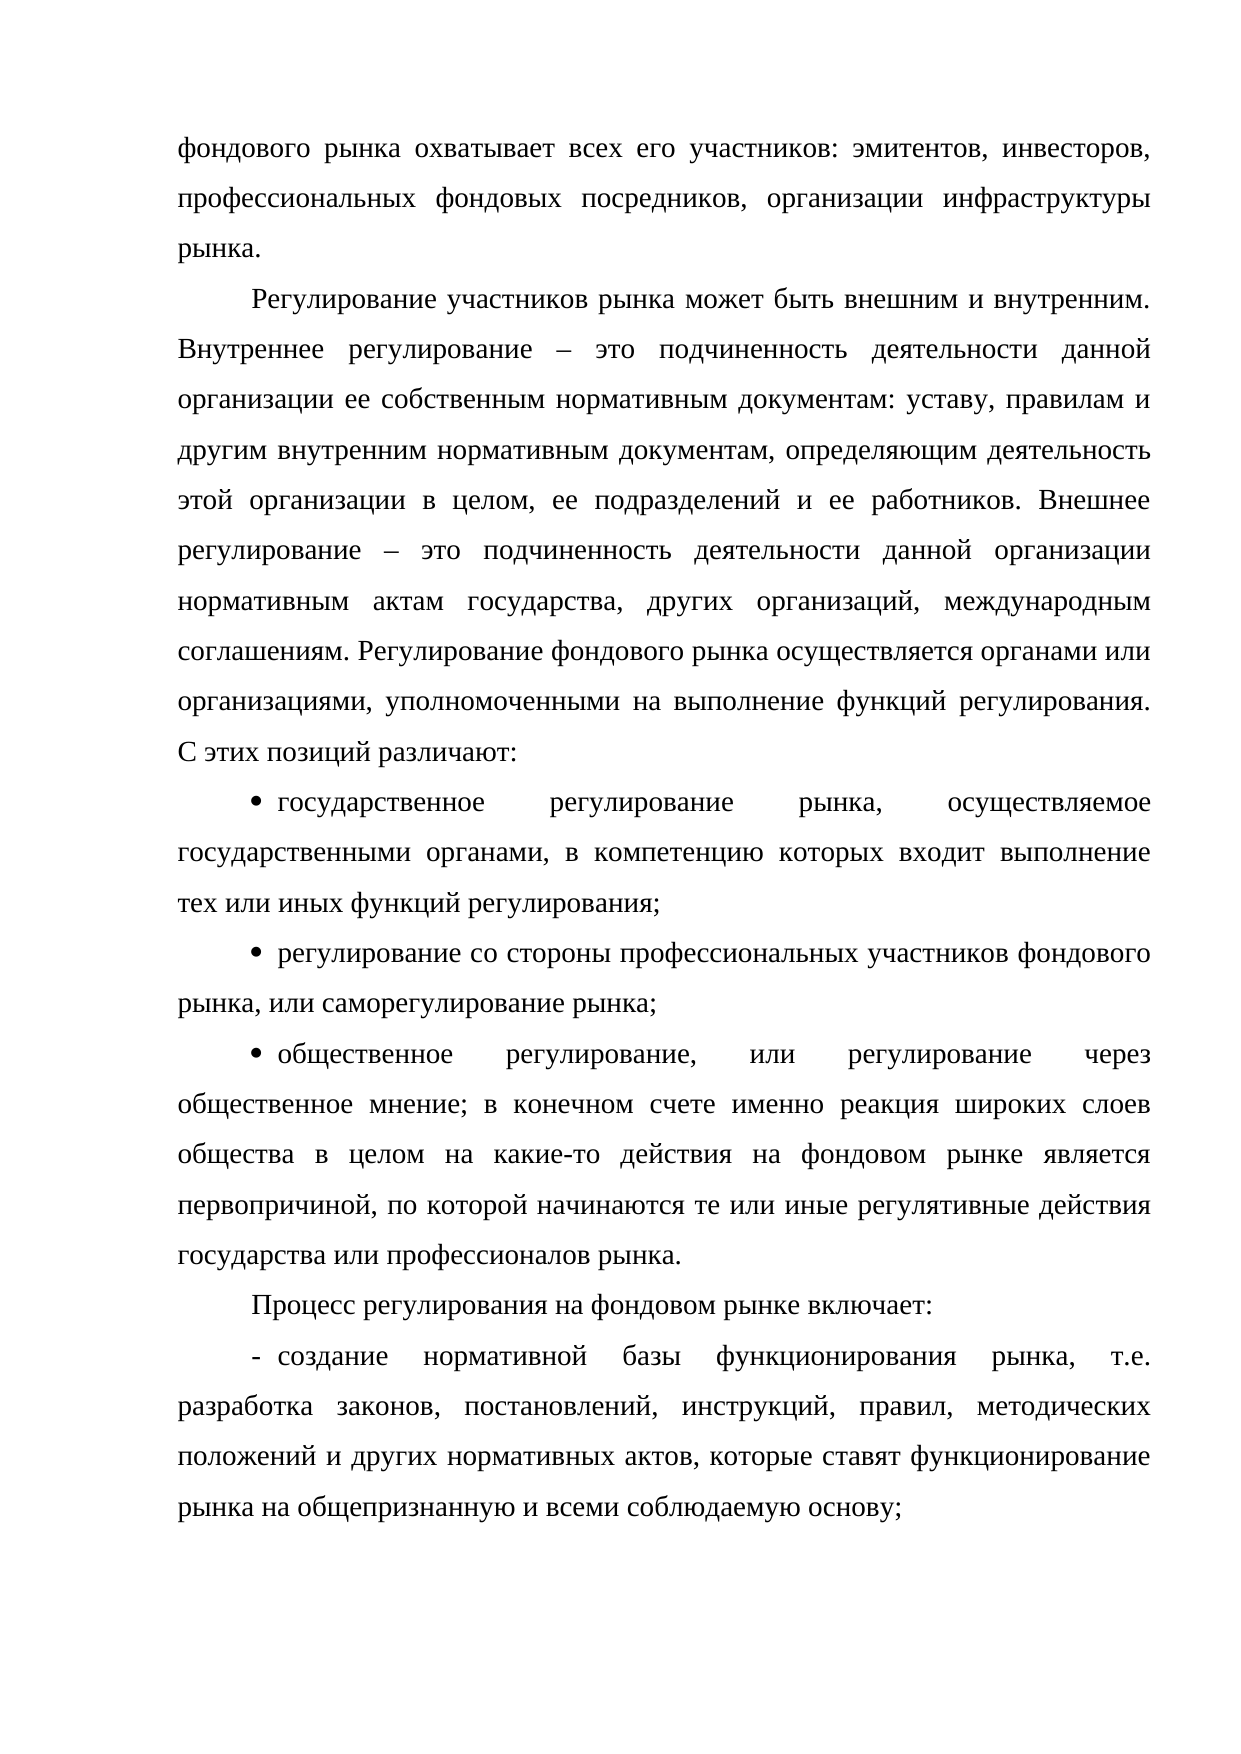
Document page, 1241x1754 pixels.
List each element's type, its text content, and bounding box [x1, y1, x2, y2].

text Регулирование участников рынка может быть внешним и внутренним. Внутреннее регулирование – это подчиненность деятельности данной организации ее собственным нормативным документам: уставу, правилам и другим внутренним нормативным документам, определяющим деятельность этой организации в целом, ее подразделений и ее работников. Внешнее регулирование – это подчиненность деятельности данной организации нормативным актам государства, других организаций, международным соглашениям. Регулирование фондового рынка осуществляется органами или организациями, уполномоченными на выполнение функций регулирования. С этих позиций различают: [177, 281, 1152, 767]
list общественное регулирование, или регулирование через общественное мнение; в конечном счете именно реакция широких слоев общества в целом на какие-то действия на фондовом рынке является первопричиной, по которой начинаются те или иные регулятивные действия государства или профессионалов рынка. [177, 1036, 1152, 1271]
list создание нормативной базы функционирования рынка, т.е. разработка законов, постановлений, инструкций, правил, методических положений и других нормативных актов, которые ставят функционирование рынка на общепризнанную и всеми соблюдаемую основу; [177, 1338, 1152, 1522]
list регулирование со стороны профессиональных участников фондового рынка, или саморегулирование рынка; [177, 935, 1152, 1019]
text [177, 130, 1152, 264]
text Процесс регулирования на фондовом рынке включает: [177, 1287, 1152, 1321]
list государственное регулирование рынка, осуществляемое государственными органами, в компетенцию которых входит выполнение тех или иных функций регулирования; [177, 784, 1152, 918]
